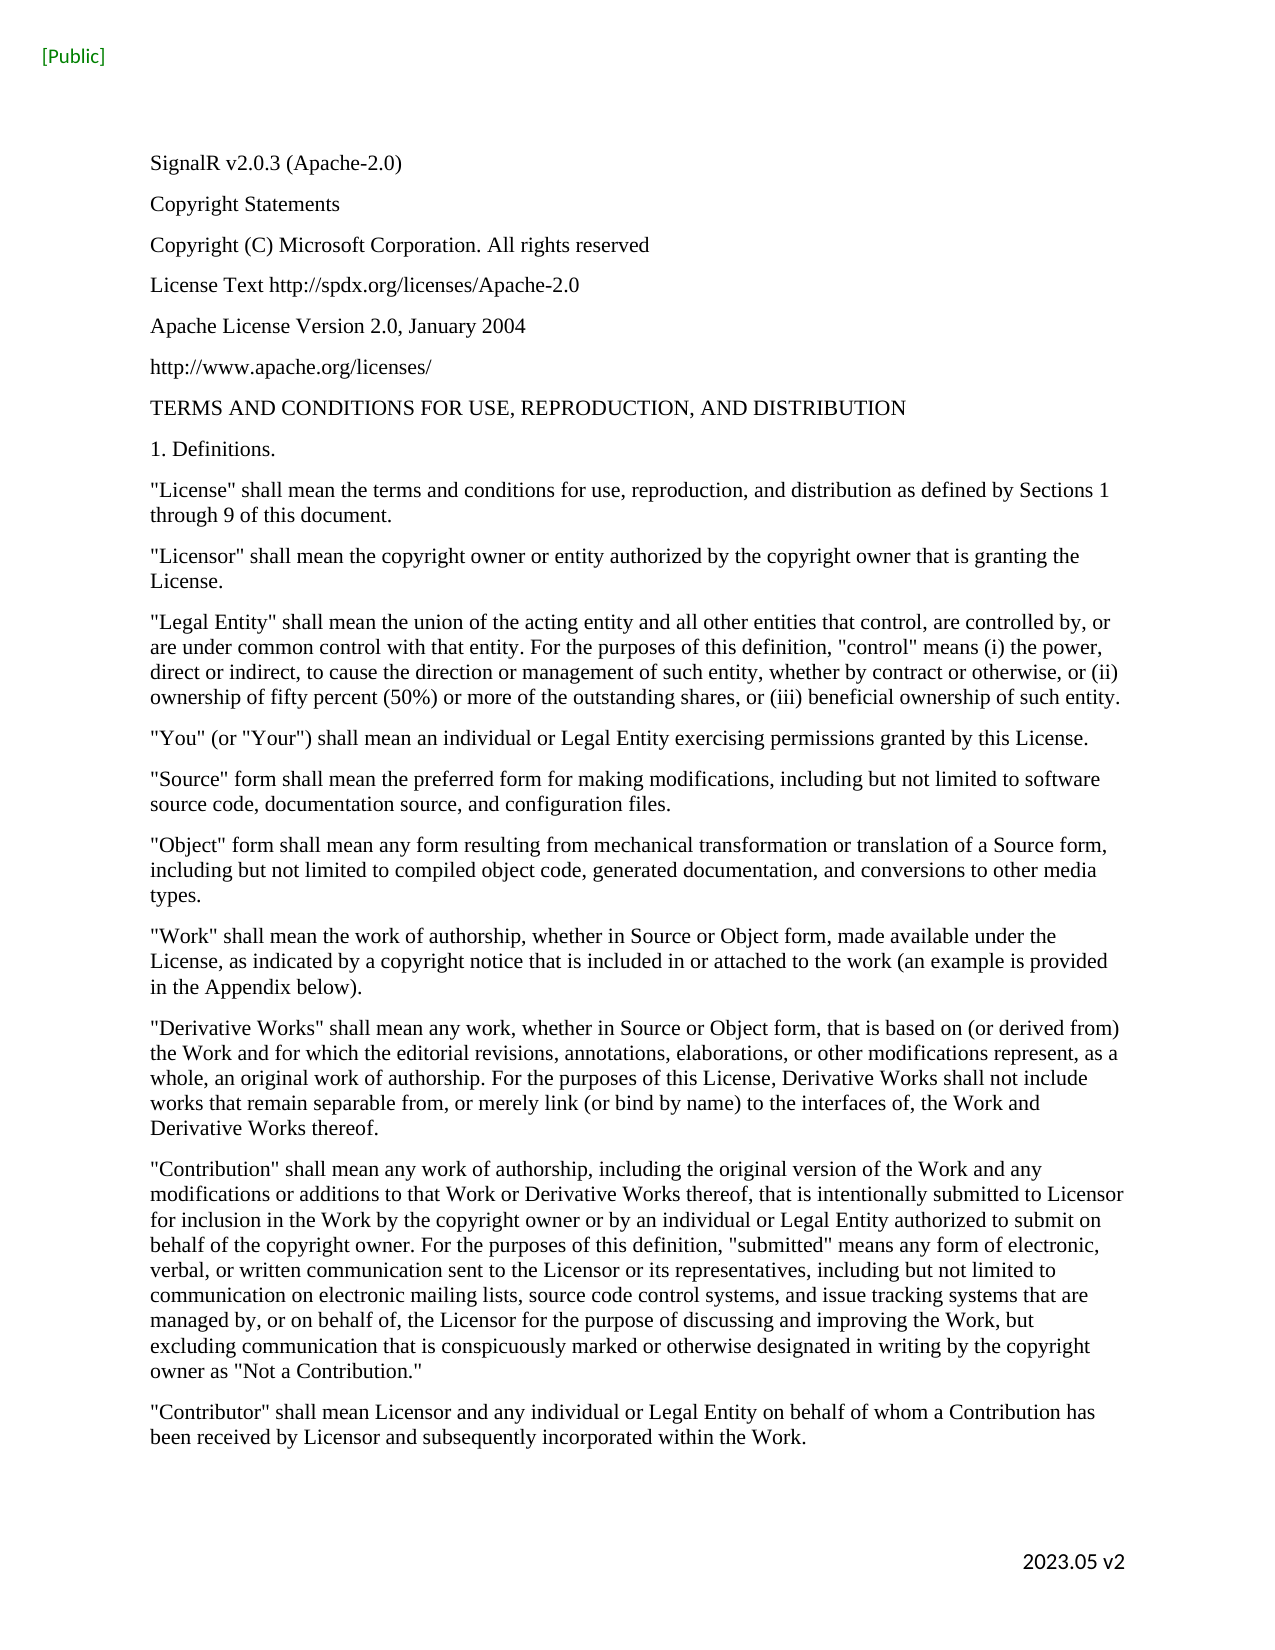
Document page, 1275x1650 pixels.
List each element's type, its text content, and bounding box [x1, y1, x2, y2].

text "You" (or "Your") shall mean an individual or Legal Entity exercising permissions granted by this License. [150, 725, 1125, 750]
text http://www.apache.org/licenses/ [150, 354, 1125, 379]
text "Work" shall mean the work of authorship, whether in Source or Object form, made available under the License, as indicated by a copyright notice that is included in or attached to the work (an example is provided in the Appendix below). [150, 923, 1125, 999]
text TERMS AND CONDITIONS FOR USE, REPRODUCTION, AND DISTRIBUTION [150, 395, 1125, 420]
text "Derivative Works" shall mean any work, whether in Source or Object form, that is based on (or derived from) the Work and for which the editorial revisions, annotations, elaborations, or other modifications represent, as a whole, an original work of authorship. For the purposes of this License, Derivative Works shall not include works that remain separable from, or merely link (or bind by name) to the interfaces of, the Work and Derivative Works thereof. [150, 1014, 1125, 1141]
text "Legal Entity" shall mean the union of the acting entity and all other entities that control, are controlled by, or are under common control with that entity. For the purposes of this definition, "control" means (i) the power, direct or indirect, to cause the direction or management of such entity, whether by contract or otherwise, or (ii) ownership of fifty percent (50%) or more of the outstanding shares, or (iii) beneficial ownership of such entity. [150, 609, 1125, 709]
text "Licensor" shall mean the copyright owner or entity authorized by the copyright owner that is granting the License. [150, 543, 1125, 593]
text Copyright (C) Microsoft Corporation. All rights reserved [150, 232, 1125, 257]
text SignalR v2.0.3 (Apache-2.0) [150, 150, 1125, 175]
text "Contribution" shall mean any work of authorship, including the original version of the Work and any modifications or additions to that Work or Derivative Works thereof, that is intentionally submitted to Licensor for inclusion in the Work by the copyright owner or by an individual or Legal Entity authorized to submit on behalf of the copyright owner. For the purposes of this definition, "submitted" means any form of electronic, verbal, or written communication sent to the Licensor or its representatives, including but not limited to communication on electronic mailing lists, source code control systems, and issue tracking systems that are managed by, or on behalf of, the Licensor for the purpose of discussing and improving the Work, but excluding communication that is conspicuously marked or otherwise designated in writing by the copyright owner as "Not a Contribution." [150, 1156, 1125, 1383]
text "Contributor" shall mean Licensor and any individual or Legal Entity on behalf of whom a Contribution has been received by Licensor and subsequently incorporated within the Work. [150, 1399, 1125, 1449]
text "Source" form shall mean the preferred form for making modifications, including but not limited to software source code, documentation source, and configuration files. [150, 766, 1125, 816]
text Apache License Version 2.0, January 2004 [150, 313, 1125, 338]
text "License" shall mean the terms and conditions for use, reproduction, and distribution as defined by Sections 1 through 9 of this document. [150, 477, 1125, 527]
text "Object" form shall mean any form resulting from mechanical transformation or translation of a Source form, including but not limited to compiled object code, generated documentation, and conversions to other media types. [150, 832, 1125, 908]
text License Text http://spdx.org/licenses/Apache-2.0 [150, 272, 1125, 298]
text 1. Definitions. [150, 436, 1125, 461]
text Copyright Statements [150, 191, 1125, 216]
